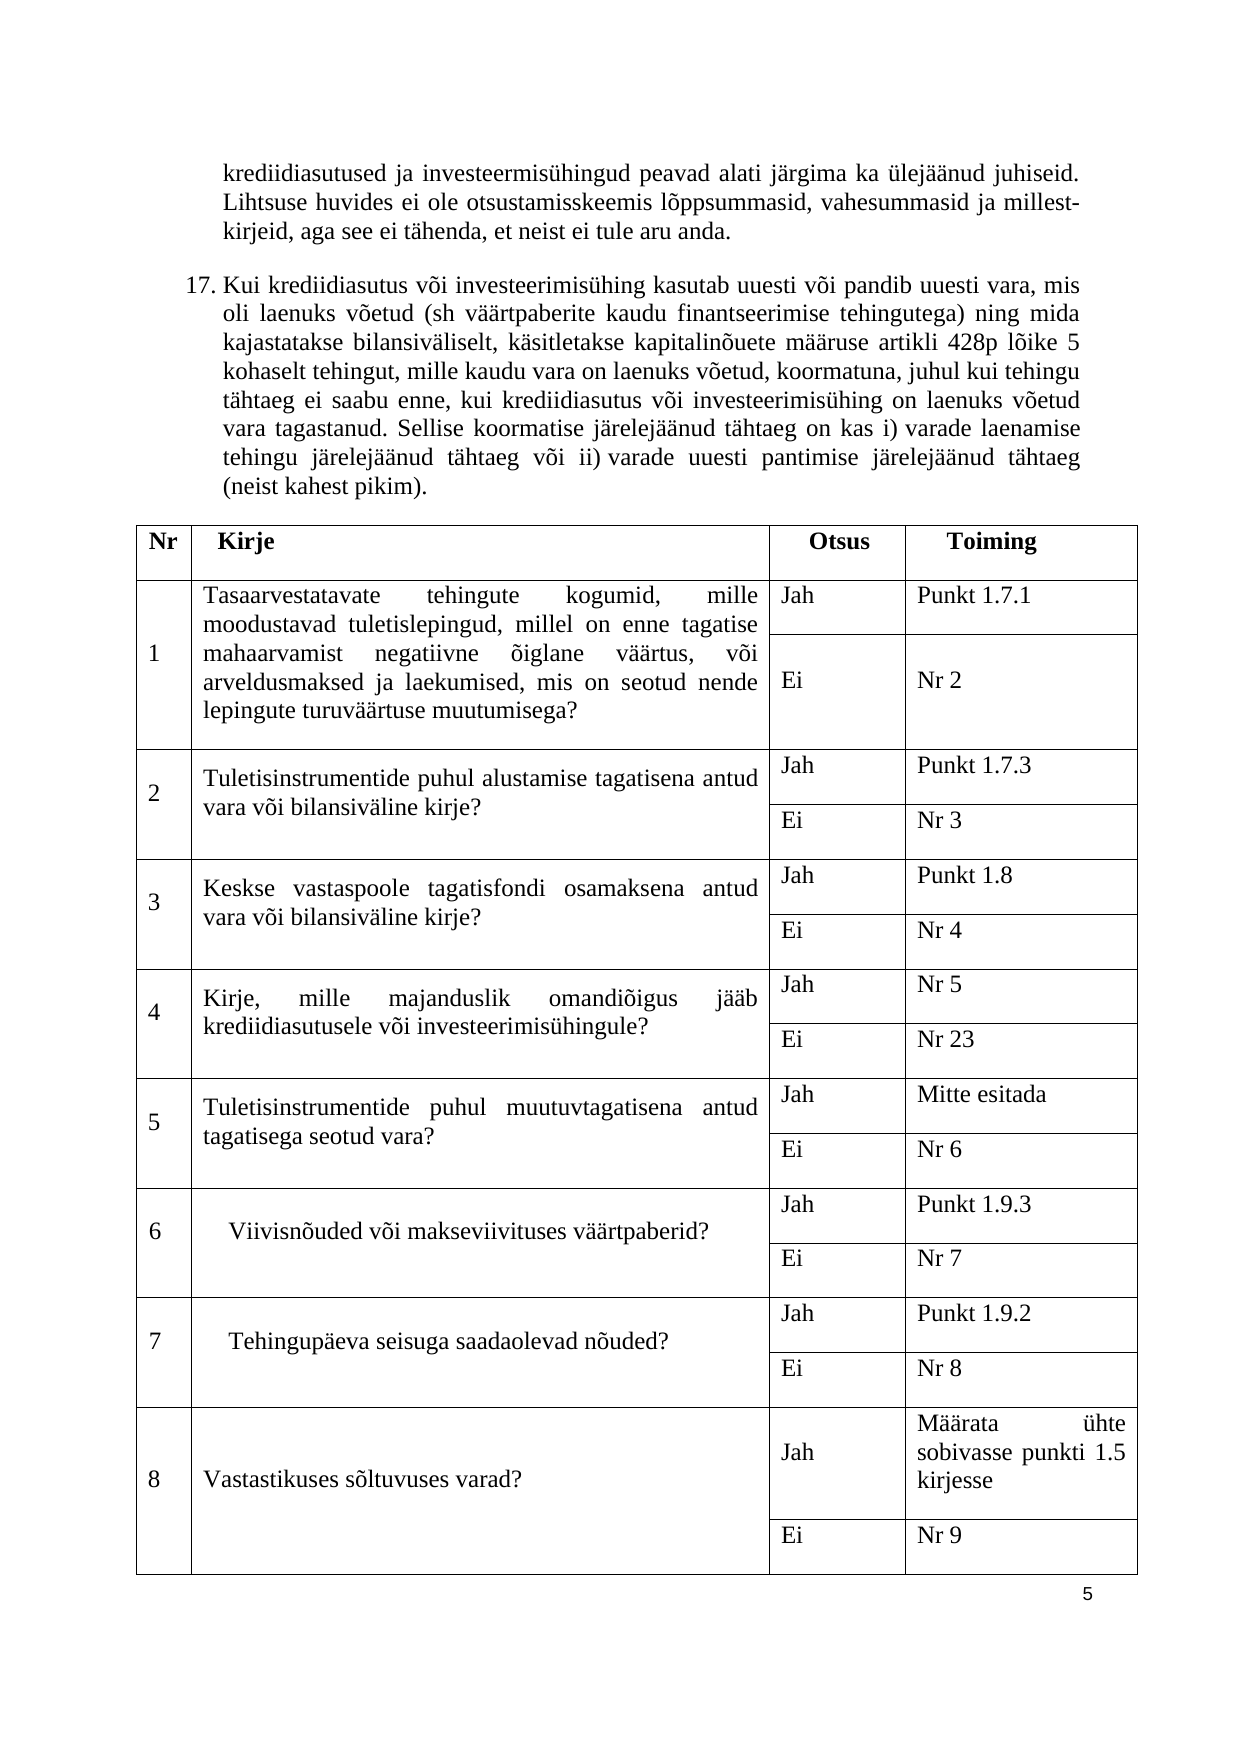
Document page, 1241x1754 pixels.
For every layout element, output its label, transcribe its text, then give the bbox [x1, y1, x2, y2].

table_cell Punkt 1.9.2 [906, 1298, 1137, 1352]
table_cell 5 [137, 1079, 191, 1188]
table_cell 6 [137, 1189, 191, 1297]
table_cell Nr 7 [906, 1244, 1137, 1297]
table_cell Mitte esitada [906, 1079, 1137, 1133]
table_cell Tasaarvestatavate tehingute kogumid, mille moodustavad tuletislepingud, millel on enne tagatise mahaarvamist negatiivne õiglane väärtus, või arveldusmaksed ja laekumised, mis on seotud nende lepingute turuväärtuse muutumisega? [192, 581, 769, 749]
table_cell Nr 4 [906, 915, 1137, 968]
table_cell 1 [137, 581, 191, 749]
table_cell 7 [137, 1298, 191, 1407]
table_cell Jah [770, 1079, 905, 1133]
table_cell Nr 6 [906, 1134, 1137, 1188]
table_header Otsus [770, 526, 905, 579]
table_cell Tuletisinstrumentide puhul muutuvtagatisena antud tagatisega seotud vara? [192, 1079, 769, 1188]
table_cell Ei [770, 1353, 905, 1407]
table_cell Jah [770, 1189, 905, 1242]
table_cell Ei [770, 1520, 905, 1574]
table_cell Määrata ühte sobivasse punkti 1.5 kirjesse [906, 1408, 1137, 1519]
table_cell 2 [137, 750, 191, 859]
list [185, 158, 1081, 245]
table_cell Tehingupäeva seisuga saadaolevad nõuded? [192, 1298, 769, 1407]
table_cell Keskse vastaspoole tagatisfondi osamaksena antud vara või bilansiväline kirje? [192, 860, 769, 968]
table_cell Jah [770, 581, 905, 634]
table_cell Punkt 1.7.1 [906, 581, 1137, 634]
table_cell Punkt 1.7.3 [906, 750, 1137, 804]
table_cell Tuletisinstrumentide puhul alustamise tagatisena antud vara või bilansiväline kirje? [192, 750, 769, 859]
table_cell Nr 5 [906, 970, 1137, 1023]
table_cell 8 [137, 1408, 191, 1574]
table_header Toiming [906, 526, 1137, 579]
table_cell Jah [770, 1408, 905, 1519]
table_cell Nr 23 [906, 1024, 1137, 1078]
table_cell Jah [770, 1298, 905, 1352]
table_cell Ei [770, 805, 905, 859]
table_cell Punkt 1.8 [906, 860, 1137, 914]
table_cell Ei [770, 1024, 905, 1078]
table_cell Kirje, mille majanduslik omandiõigus jääb krediidiasutusele või investeerimisühingule? [192, 970, 769, 1078]
table_cell Ei [770, 915, 905, 968]
table_cell Ei [770, 1244, 905, 1297]
table_cell 4 [137, 970, 191, 1078]
table_cell Viivisnõuded või makseviivituses väärtpaberid? [192, 1189, 769, 1297]
table_cell Punkt 1.9.3 [906, 1189, 1137, 1242]
table_cell Nr 8 [906, 1353, 1137, 1407]
table_header Nr [137, 526, 191, 579]
table_cell Jah [770, 750, 905, 804]
table_cell Jah [770, 860, 905, 914]
table_cell Vastastikuses sõltuvuses varad? [192, 1408, 769, 1574]
table_cell Nr 9 [906, 1520, 1137, 1574]
table_cell Nr 2 [906, 635, 1137, 749]
table_header Kirje [192, 526, 769, 579]
table_cell 3 [137, 860, 191, 968]
table_cell Ei [770, 1134, 905, 1188]
table_cell Nr 3 [906, 805, 1137, 859]
list Kui krediidiasutus või investeerimisühing kasutab uuesti või pandib uuesti vara, mis oli laenuks võetud (sh väärtpaberite kaudu finantseerimise tehingutega) ning mida kajastatakse bilansiväliselt, käsitletakse kapitalinõuete määruse artikli 428p lõike 5 kohaselt tehingut, mille kaudu vara on laenuks võetud, koormatuna, juhul kui tehingu tähtaeg ei saabu enne, kui krediidiasutus või investeerimisühing on laenuks võetud vara tagastanud. Sellise koormatise järelejäänud tähtaeg on kas i) varade laenamise tehingu järelejäänud tähtaeg või ii) varade uuesti pantimise järelejäänud tähtaeg (neist kahest pikim). [185, 270, 1081, 500]
table_cell Ei [770, 635, 905, 749]
table_cell Jah [770, 970, 905, 1023]
